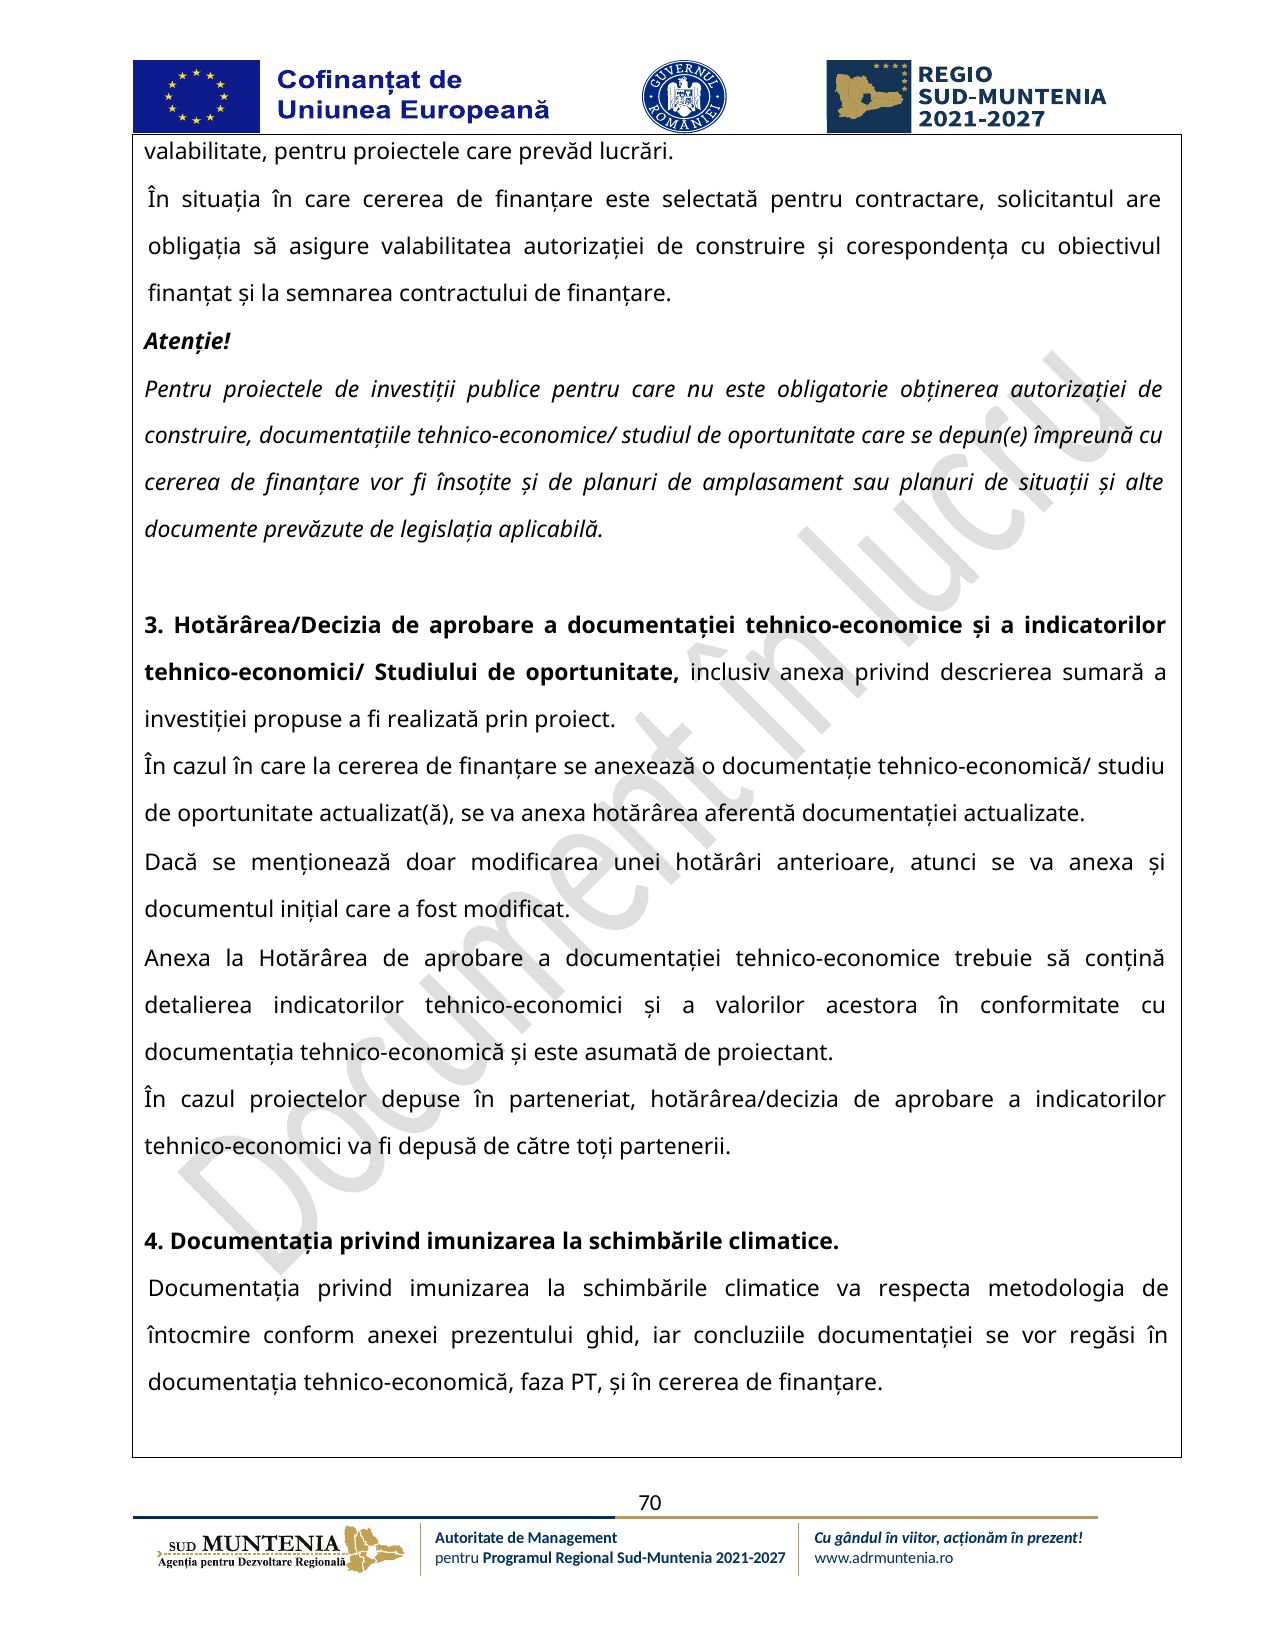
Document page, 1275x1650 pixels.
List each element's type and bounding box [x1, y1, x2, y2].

table_header [133, 135, 1181, 1457]
